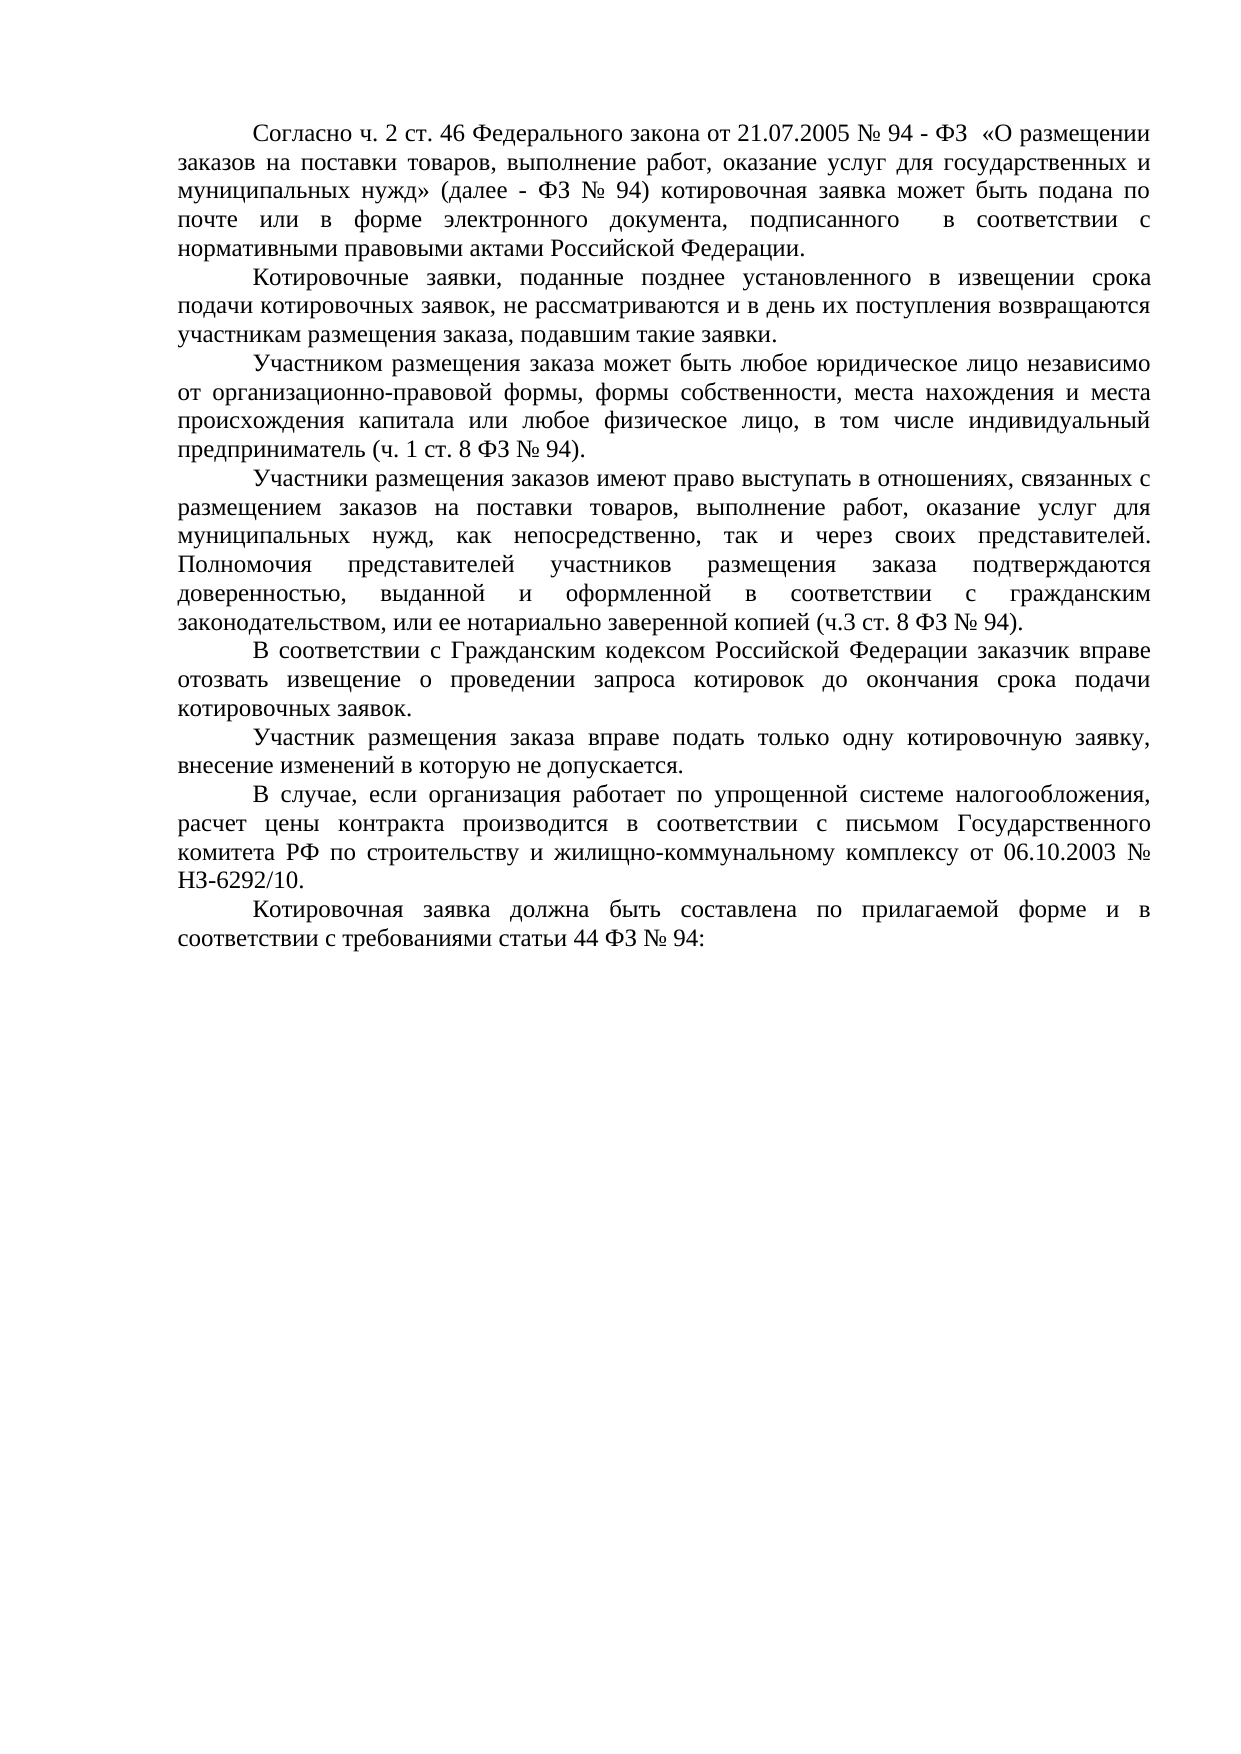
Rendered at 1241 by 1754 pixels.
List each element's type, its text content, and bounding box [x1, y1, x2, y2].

title Согласно ч. 2 ст. 46 Федерального закона от 21.07.2005 № 94 - ФЗ «О размещении заказов на поставки товаров, выполнение работ, оказание услуг для государственных и муниципальных нужд» (далее - ФЗ № 94) котировочная заявка может быть подана по почте или в форме электронного документа, подписанного в соответствии с нормативными правовыми актами Российской Федерации. [177, 118, 1152, 262]
text Участники размещения заказов имеют право выступать в отношениях, связанных с размещением заказов на поставки товаров, выполнение работ, оказание услуг для муниципальных нужд, как непосредственно, так и через своих представителей. Полномочия представителей участников размещения заказа подтверждаются доверенностью, выданной и оформленной в соответствии с гражданским законодательством, или ее нотариально заверенной копией (ч.3 ст. 8 ФЗ № 94). [177, 463, 1152, 636]
title В соответствии с Гражданским кодексом Российской Федерации заказчик вправе отозвать извещение о проведении запроса котировок до окончания срока подачи котировочных заявок. [177, 636, 1152, 722]
title Участник размещения заказа вправе подать только одну котировочную заявку, внесение изменений в которую не допускается. [177, 722, 1152, 779]
title Котировочная заявка должна быть составлена по прилагаемой форме и в соответствии с требованиями статьи 44 ФЗ № 94: [177, 894, 1152, 952]
text В случае, если организация работает по упрощенной системе налогообложения, расчет цены контракта производится в соответствии с письмом Государственного комитета РФ по строительству и жилищно-коммунальному комплексу от 06.10.2003 № НЗ-6292/10. [177, 779, 1152, 894]
text Участником размещения заказа может быть любое юридическое лицо независимо от организационно-правовой формы, формы собственности, места нахождения и места происхождения капитала или любое физическое лицо, в том числе индивидуальный предприниматель (ч. 1 ст. 8 ФЗ № 94). [177, 348, 1152, 463]
title Котировочные заявки, поданные позднее установленного в извещении срока подачи котировочных заявок, не рассматриваются и в день их поступления возвращаются участникам размещения заказа, подавшим такие заявки. [177, 262, 1152, 348]
